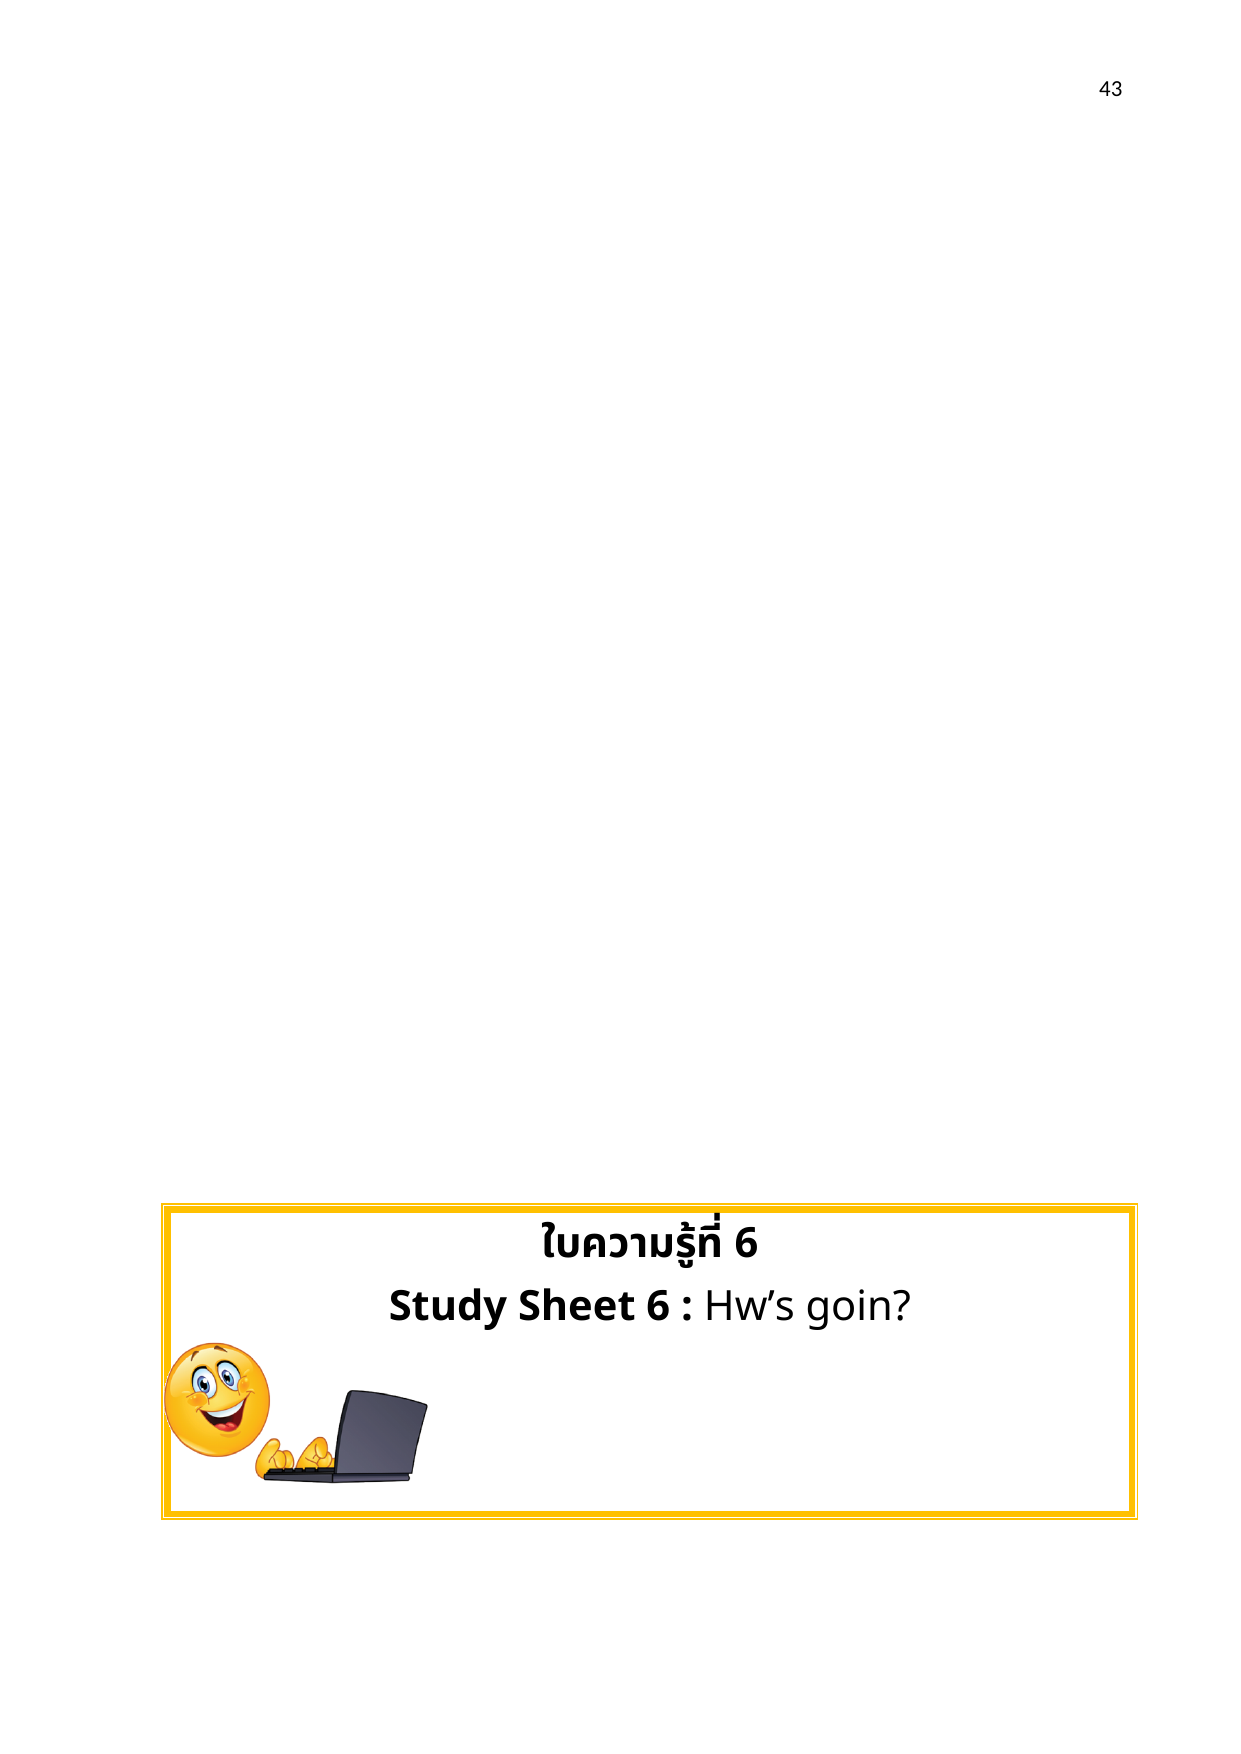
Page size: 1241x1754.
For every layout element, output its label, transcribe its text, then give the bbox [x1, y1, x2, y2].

picture [162, 1323, 430, 1511]
table_cell Study Sheet 6 : Hw’s goin? [171, 1276, 1129, 1511]
table_header ใบความรู้ที่ 6 [171, 1213, 1129, 1276]
